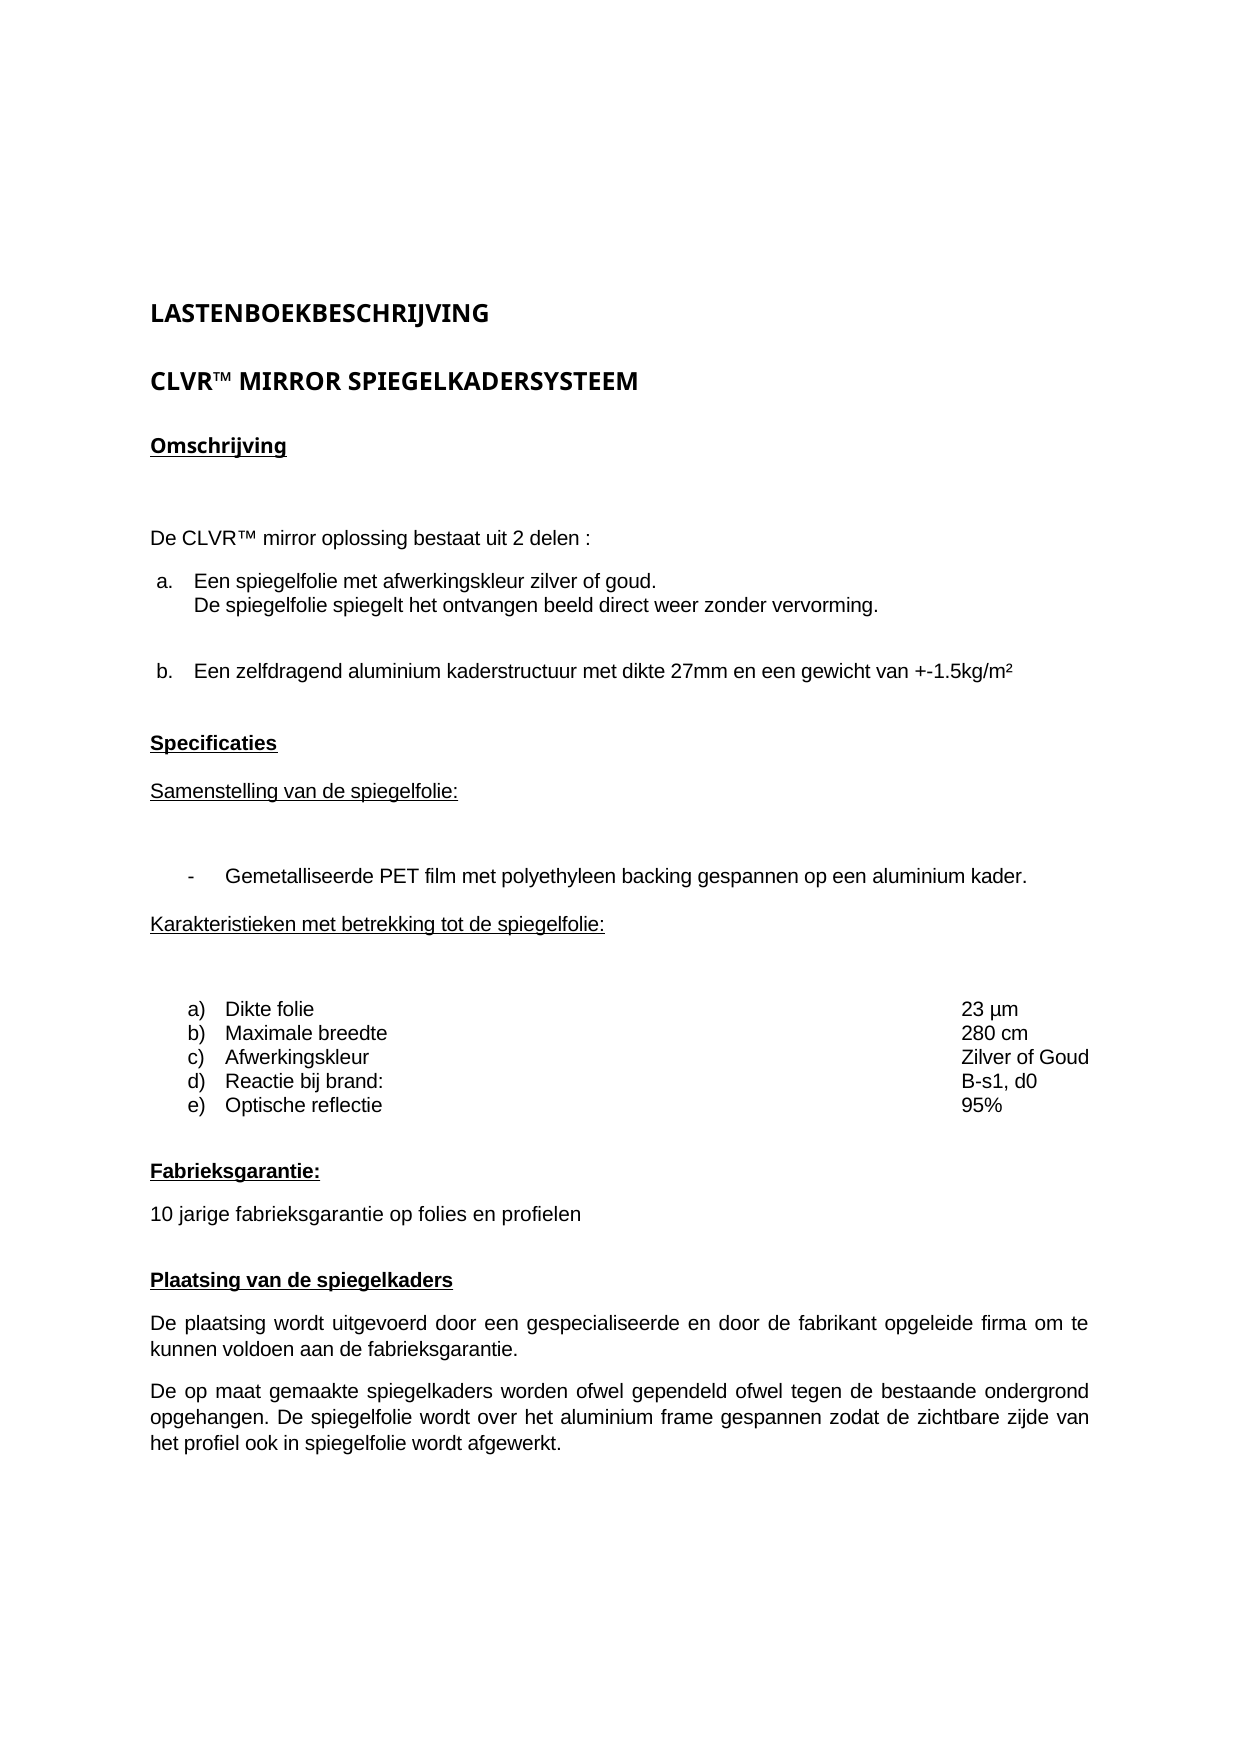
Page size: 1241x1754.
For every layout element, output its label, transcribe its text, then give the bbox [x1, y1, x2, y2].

text De CLVR™ mirror oplossing bestaat uit 2 delen : [150, 526, 1090, 550]
text De op maat gemaakte spiegelkaders worden ofwel gependeld ofwel tegen de bestaande ondergrond opgehangen. De spiegelfolie wordt over het aluminium frame gespannen zodat de zichtbare zijde van het profiel ook in spiegelfolie wordt afgewerkt. [150, 1379, 1090, 1454]
text LASTENBOEKBESCHRIJVING [150, 295, 1090, 329]
list Afwerkingskleur Zilver of Goud [187, 1045, 1090, 1069]
text Plaatsing van de spiegelkaders [150, 1268, 1090, 1292]
text CLVR™ MIRROR SPIEGELKADERSYSTEEM [150, 363, 1090, 397]
list Reactie bij brand: B-s1, d0 [187, 1069, 1090, 1093]
list Optische reflectie 95% [187, 1093, 1090, 1117]
text De spiegelfolie spiegelt het ontvangen beeld direct weer zonder vervorming. [194, 593, 1090, 617]
text Karakteristieken met betrekking tot de spiegelfolie: [150, 912, 1090, 936]
text Samenstelling van de spiegelfolie: [150, 779, 1090, 803]
text Omschrijving [150, 432, 1090, 460]
list Een zelfdragend aluminium kaderstructuur met dikte 27mm en een gewicht van +-1.5kg/m² [156, 659, 1090, 683]
list Dikte folie 23 µm [187, 997, 1090, 1021]
list Een spiegelfolie met afwerkingskleur zilver of goud. [156, 569, 1090, 593]
text Fabrieksgarantie: [150, 1159, 1090, 1183]
text De plaatsing wordt uitgevoerd door een gespecialiseerde en door de fabrikant opgeleide firma om te kunnen voldoen aan de fabrieksgarantie. [150, 1311, 1090, 1360]
list Maximale breedte 280 cm [187, 1021, 1090, 1045]
list Gemetalliseerde PET film met polyethyleen backing gespannen op een aluminium kader. [187, 864, 1090, 888]
text Specificaties [150, 731, 1090, 755]
text 10 jarige fabrieksgarantie op folies en profielen [150, 1202, 1090, 1226]
